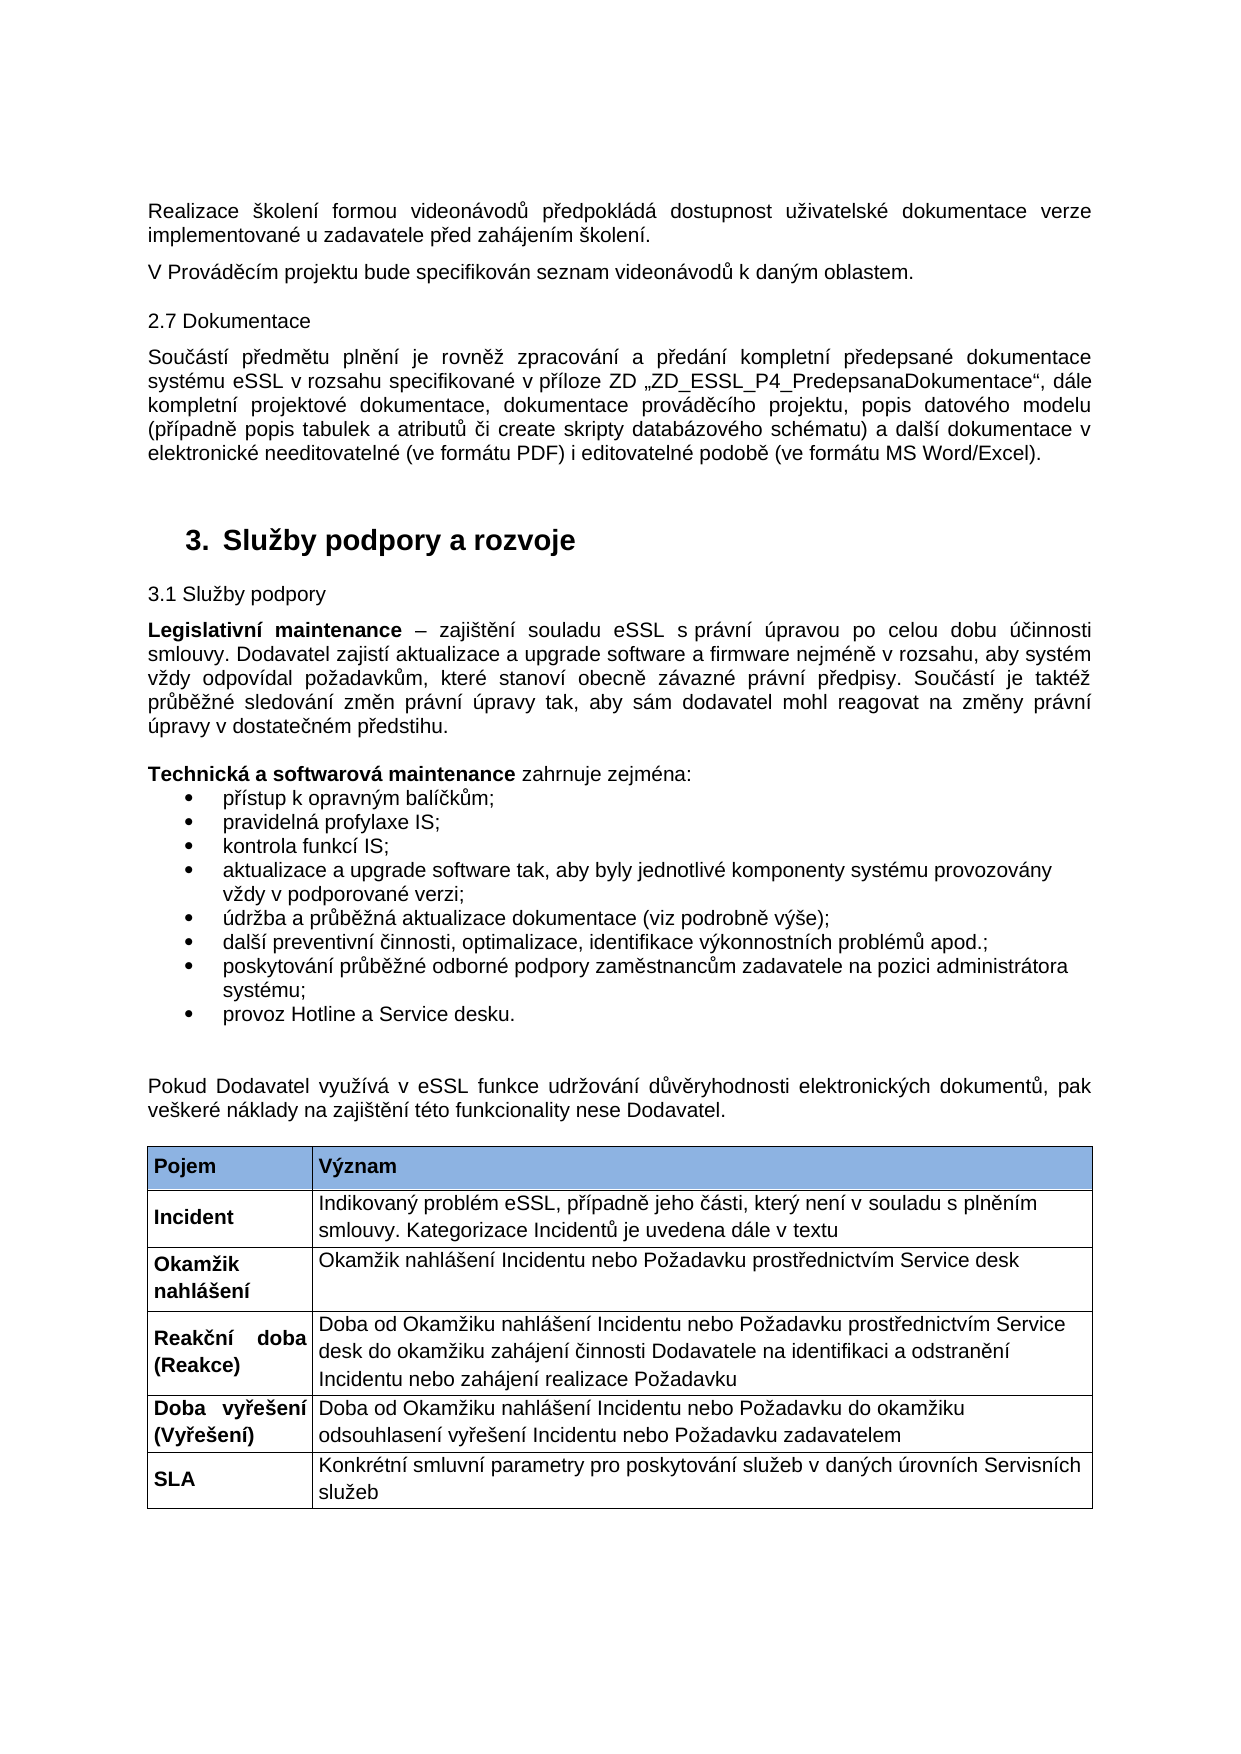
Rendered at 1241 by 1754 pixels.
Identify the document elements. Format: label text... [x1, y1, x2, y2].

subtitle 3.1 Služby podpory [148, 582, 1092, 606]
table_cell Doba od Okamžiku nahlášení Incidentu nebo Požadavku prostřednictvím Service desk do okamžiku zahájení činnosti Dodavatele na identifikaci a odstranění Incidentu nebo zahájení realizace Požadavku [313, 1312, 1092, 1395]
table_cell Okamžik nahlášení [148, 1248, 312, 1311]
table_cell Reakční doba (Reakce) [148, 1312, 312, 1395]
list poskytování průběžné odborné podpory zaměstnancům zadavatele na pozici administrátora systému; [185, 954, 1092, 1002]
table_cell Konkrétní smluvní parametry pro poskytování služeb v daných úrovních Servisních služeb [313, 1453, 1092, 1508]
list aktualizace a upgrade software tak, aby byly jednotlivé komponenty systému provozovány vždy v podporované verzi; [185, 858, 1092, 906]
list kontrola funkcí IS; [185, 834, 1092, 858]
text Legislativní maintenance – zajištění souladu eSSL s právní úpravou po celou dobu účinnosti smlouvy. Dodavatel zajistí aktualizace a upgrade software a firmware nejméně v rozsahu, aby systém vždy odpovídal požadavkům, které stanoví obecně závazné právní předpisy. Součástí je taktéž průběžné sledování změn právní úpravy tak, aby sám dodavatel mohl reagovat na změny právní úpravy v dostatečném předstihu. [148, 618, 1092, 738]
subtitle 2.7 Dokumentace [148, 308, 1092, 332]
list přístup k opravným balíčkům; [185, 786, 1092, 810]
list pravidelná profylaxe IS; [185, 810, 1092, 834]
table_cell Doba od Okamžiku nahlášení Incidentu nebo Požadavku do okamžiku odsouhlasení vyřešení Incidentu nebo Požadavku zadavatelem [313, 1396, 1092, 1452]
list Služby podpory a rozvoje [185, 523, 1092, 557]
table_header Pojem [148, 1147, 312, 1189]
list provoz Hotline a Service desku. [185, 1002, 1092, 1026]
list údržba a průběžná aktualizace dokumentace (viz podrobně výše); [185, 906, 1092, 930]
table_cell Incident [148, 1191, 312, 1247]
table_cell Doba vyřešení (Vyřešení) [148, 1396, 312, 1452]
text Technická a softwarová maintenance zahrnuje zejména: [148, 762, 1092, 786]
table_header Význam [313, 1147, 1092, 1189]
table_cell Indikovaný problém eSSL, případně jeho části, který není v souladu s plněním smlouvy. Kategorizace Incidentů je uvedena dále v textu [313, 1191, 1092, 1247]
text Pokud Dodavatel využívá v eSSL funkce udržování důvěryhodnosti elektronických dokumentů, pak veškeré náklady na zajištění této funkcionality nese Dodavatel. [148, 1074, 1092, 1122]
table_cell SLA [148, 1453, 312, 1508]
list další preventivní činnosti, optimalizace, identifikace výkonnostních problémů apod.; [185, 930, 1092, 954]
text V Prováděcím projektu bude specifikován seznam videonávodů k daným oblastem. [148, 259, 1092, 283]
table_cell Okamžik nahlášení Incidentu nebo Požadavku prostřednictvím Service desk [313, 1248, 1092, 1311]
text Realizace školení formou videonávodů předpokládá dostupnost uživatelské dokumentace verze implementované u zadavatele před zahájením školení. [148, 199, 1092, 247]
text Součástí předmětu plnění je rovněž zpracování a předání kompletní předepsané dokumentace systému eSSL v rozsahu specifikované v příloze ZD „ZD_ESSL_P4_PredepsanaDokumentace“, dále kompletní projektové dokumentace, dokumentace prováděcího projektu, popis datového modelu (případně popis tabulek a atributů či create skripty databázového schématu) a další dokumentace v elektronické needitovatelné (ve formátu PDF) i editovatelné podobě (ve formátu MS Word/Excel). [148, 345, 1092, 465]
